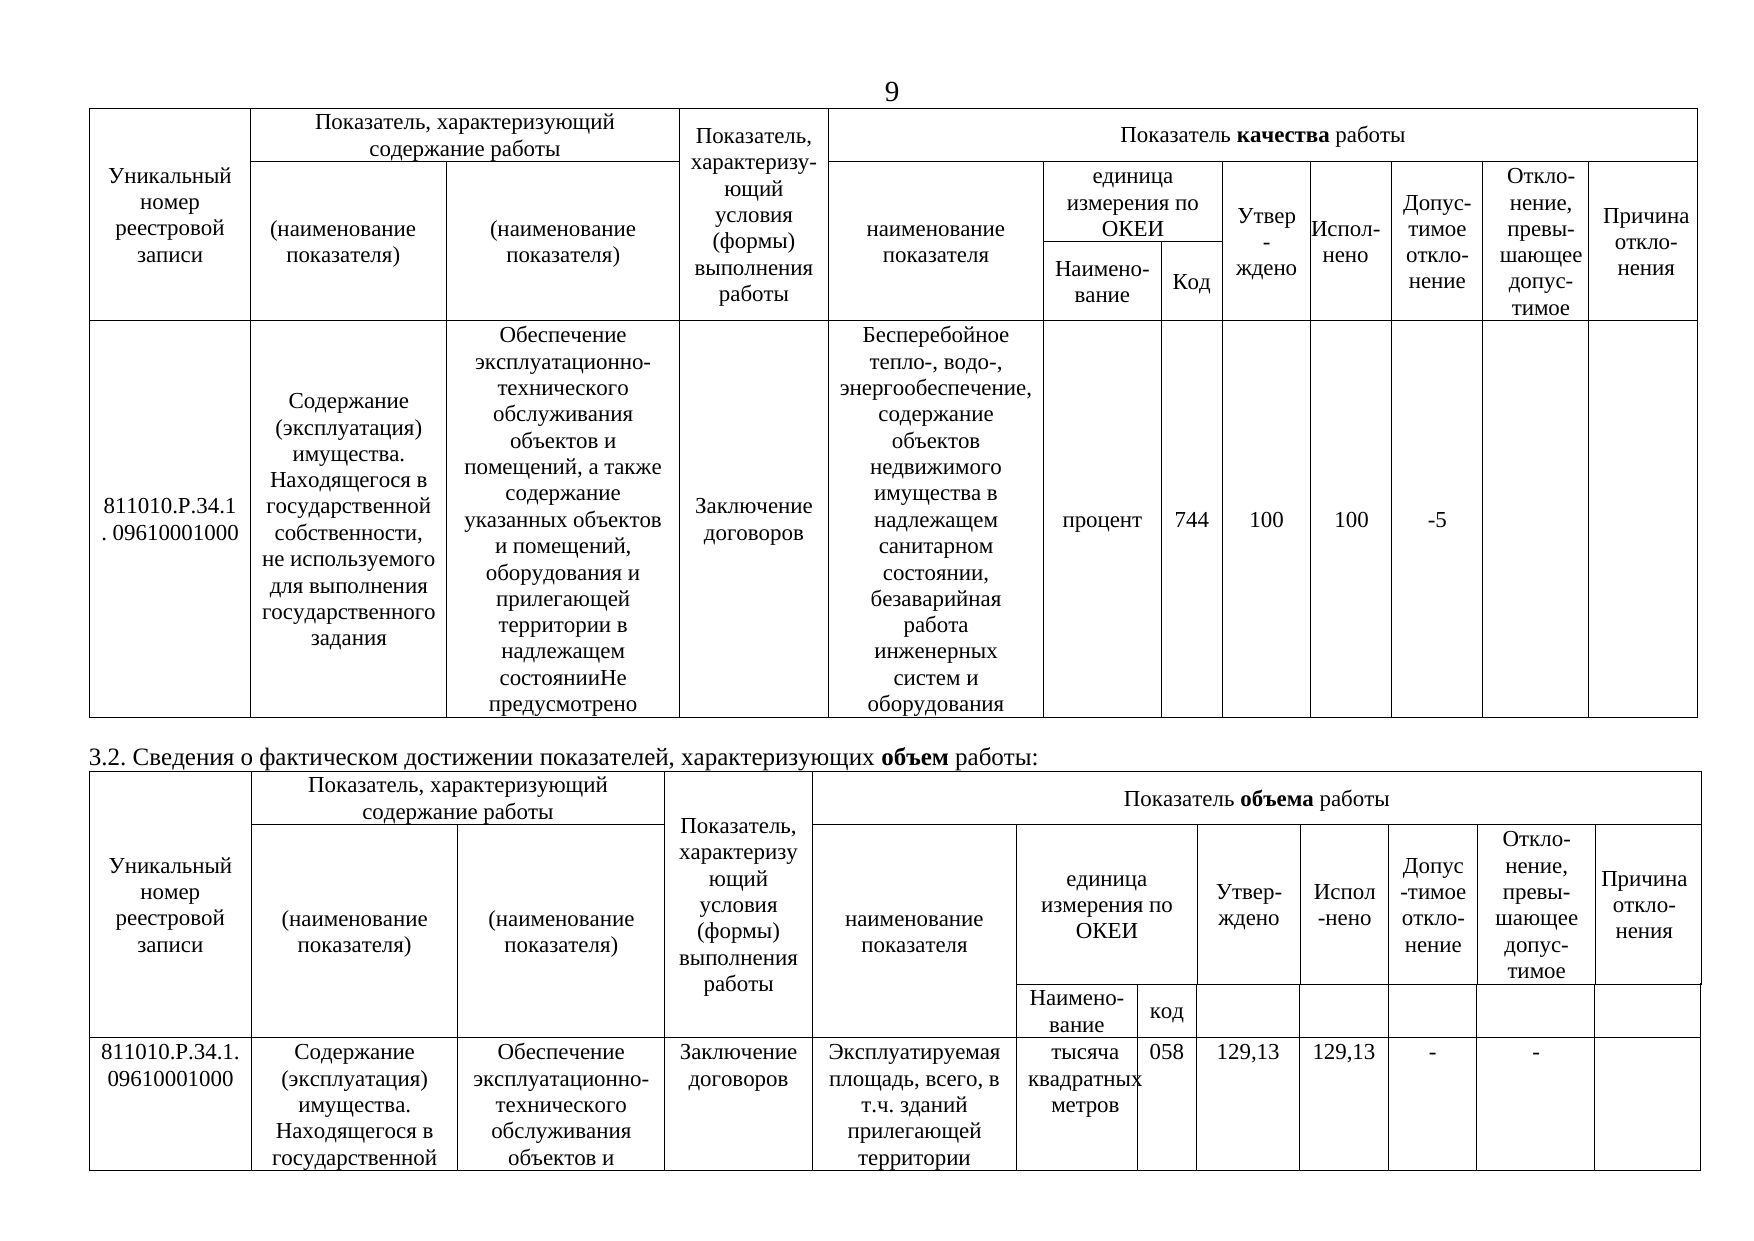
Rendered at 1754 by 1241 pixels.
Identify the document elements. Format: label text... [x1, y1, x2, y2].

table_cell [1017, 1038, 1137, 1170]
table_cell (наименование показателя) [252, 825, 457, 1037]
table_cell Допус-тимое откло-нение [1389, 825, 1477, 983]
text 3.2. Сведения о фактическом достижении показателей, характеризующих объем работы: [89, 742, 1695, 771]
table_cell Откло-нение, превы-шающее допус-тимое [1478, 825, 1595, 983]
table_cell Испол-нено [1311, 162, 1391, 320]
table_cell 129,13 [1197, 1038, 1299, 1170]
table_cell [1477, 985, 1594, 1037]
table_cell Бесперебойное тепло-, водо-, энергообеспечение, содержание объектов недвижимого имущества в надлежащем санитарном состоянии, безаварийная работа инженерных систем и оборудования [829, 321, 1043, 717]
table_cell Утвер-ждено [1198, 825, 1300, 983]
table_cell Допус-тимое откло-нение [1392, 162, 1482, 320]
table_cell Причина откло-нения [1589, 162, 1697, 320]
table_cell [1483, 321, 1588, 717]
table_cell [1595, 1038, 1700, 1170]
table_cell Откло-нение, превы-шающее допус-тимое [1483, 162, 1588, 320]
table_cell 058 [1138, 1038, 1196, 1170]
table_cell - [1389, 1038, 1476, 1170]
table_cell [1589, 321, 1697, 717]
table_cell (наименование показателя) [251, 162, 446, 320]
table_cell единица измерения по ОКЕИ [1044, 162, 1222, 241]
table_cell Утвер-ждено [1223, 162, 1310, 320]
table_header Показатель, характеризующий содержание работы [252, 772, 664, 824]
table_cell 100 [1311, 321, 1391, 717]
table_header Уникальный номер реестровой записи [90, 772, 251, 1037]
table_cell -5 [1392, 321, 1482, 717]
table_cell Заключение договоров [680, 321, 828, 717]
table_cell 811010.Р.34.1. 09610001000 [90, 321, 250, 717]
table_cell - [1477, 1038, 1594, 1170]
table_cell (наименование показателя) [458, 825, 664, 1037]
table_header Уникальный номер реестровой записи [90, 109, 250, 320]
table_header Показатель, характеризу-ющий условия (формы) выполнения работы [680, 109, 828, 320]
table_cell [813, 1038, 1016, 1170]
table_cell код [1138, 985, 1196, 1037]
table_cell Наимено-вание [1044, 242, 1161, 320]
table_cell [1300, 985, 1388, 1037]
table_cell процент [1044, 321, 1161, 717]
table_cell Содержание (эксплуатация) имущества. Находящегося в государственной собственности, не используемого для выполнения государственного задания [251, 321, 446, 717]
table_header Показатель качества работы [829, 109, 1697, 161]
table_cell 744 [1162, 321, 1222, 717]
table_header Показатель, характеризующий содержание работы [251, 109, 679, 161]
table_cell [252, 1038, 457, 1170]
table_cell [665, 1038, 812, 1170]
table_cell Код [1162, 242, 1222, 320]
table_cell [1595, 985, 1700, 1037]
table_cell 100 [1223, 321, 1310, 717]
table_cell Наимено-вание [1017, 985, 1137, 1037]
table_cell 129,13 [1300, 1038, 1388, 1170]
table_header Показатель, характеризующий условия (формы) выполнения работы [665, 772, 812, 1037]
table_cell [1197, 985, 1299, 1037]
table_cell наименование показателя [813, 825, 1016, 1037]
table_header Показатель объема работы [813, 772, 1701, 824]
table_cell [90, 1038, 251, 1170]
table_cell [1389, 985, 1476, 1037]
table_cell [458, 1038, 664, 1170]
table_cell (наименование показателя) [447, 162, 679, 320]
table_cell наименование показателя [829, 162, 1043, 320]
table_cell Испол-нено [1301, 825, 1388, 983]
table_cell Причина откло-нения [1596, 825, 1701, 983]
table_cell единица измерения по ОКЕИ [1017, 825, 1197, 983]
